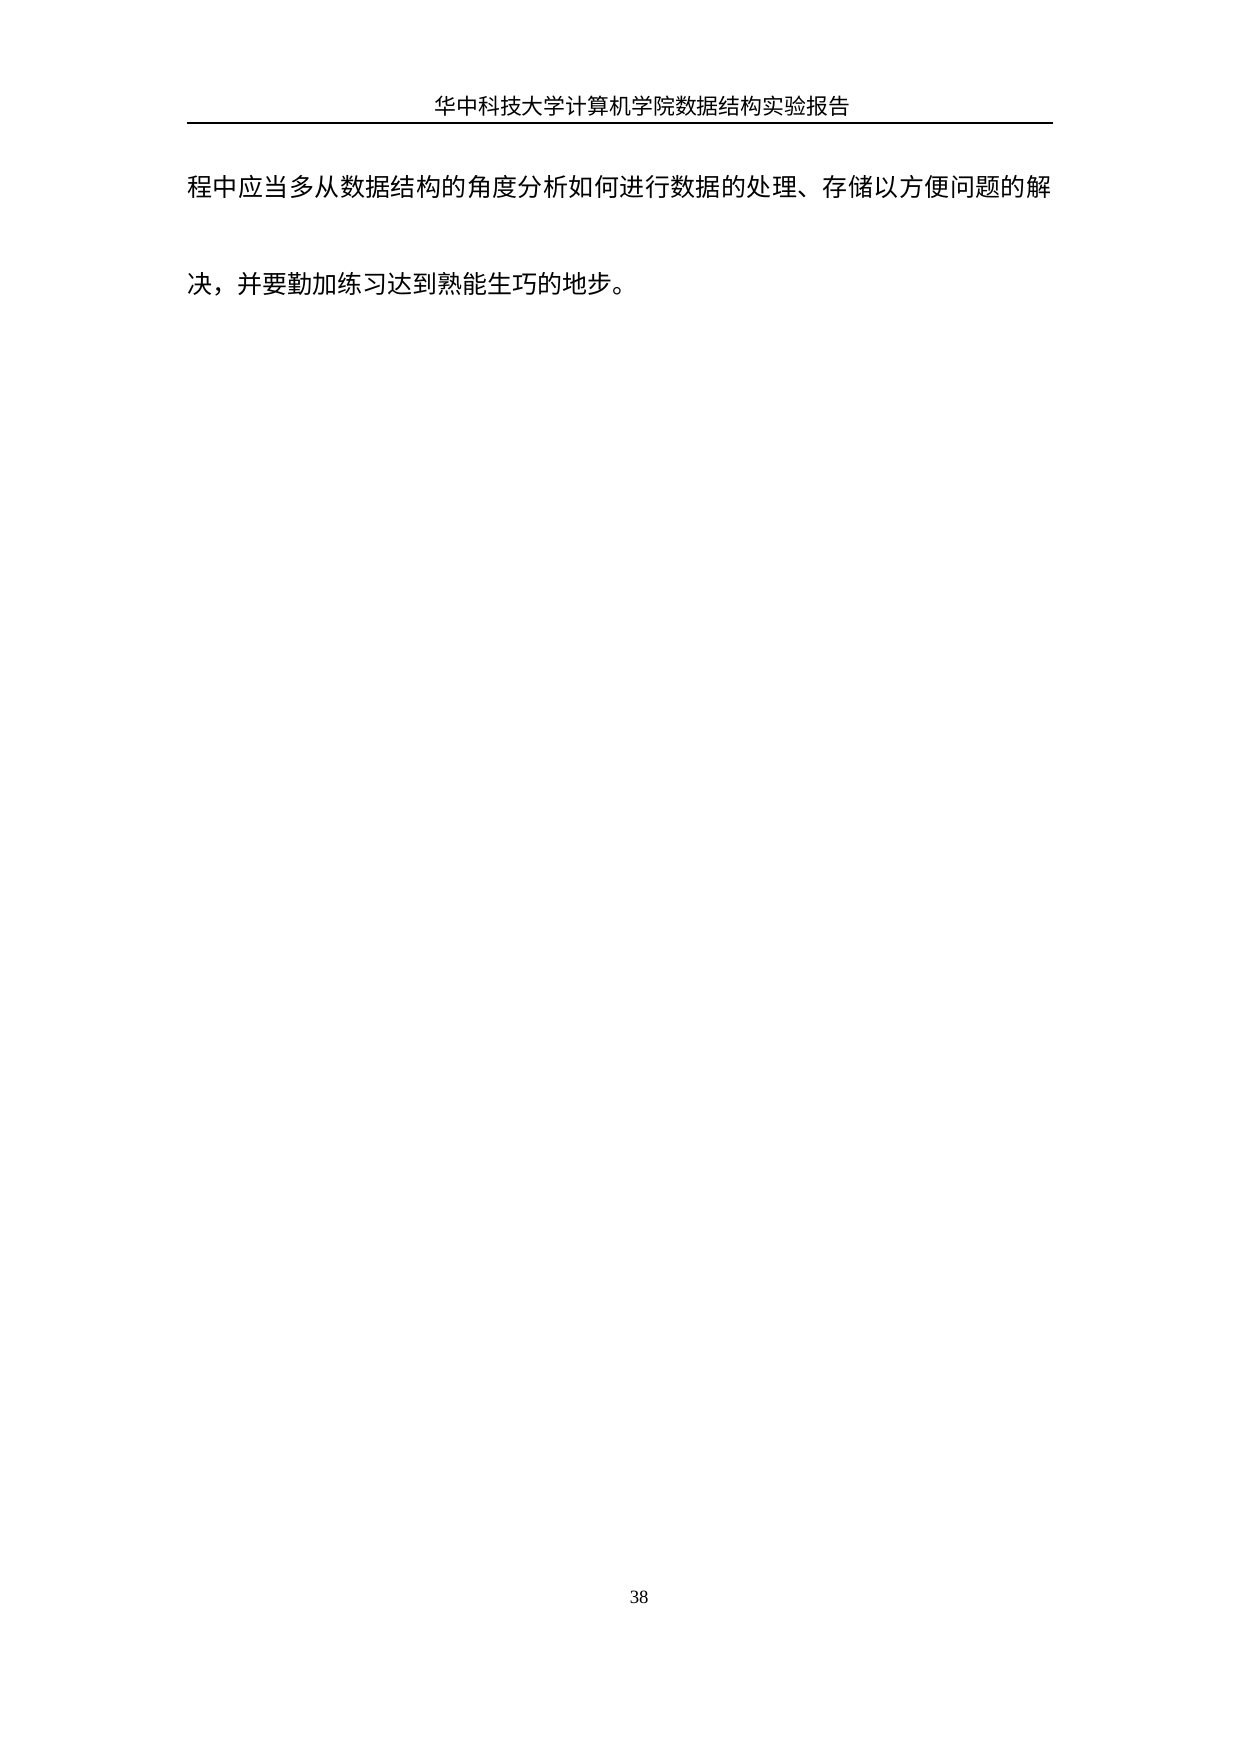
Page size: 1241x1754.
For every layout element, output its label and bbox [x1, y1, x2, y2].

text [187, 153, 1053, 316]
